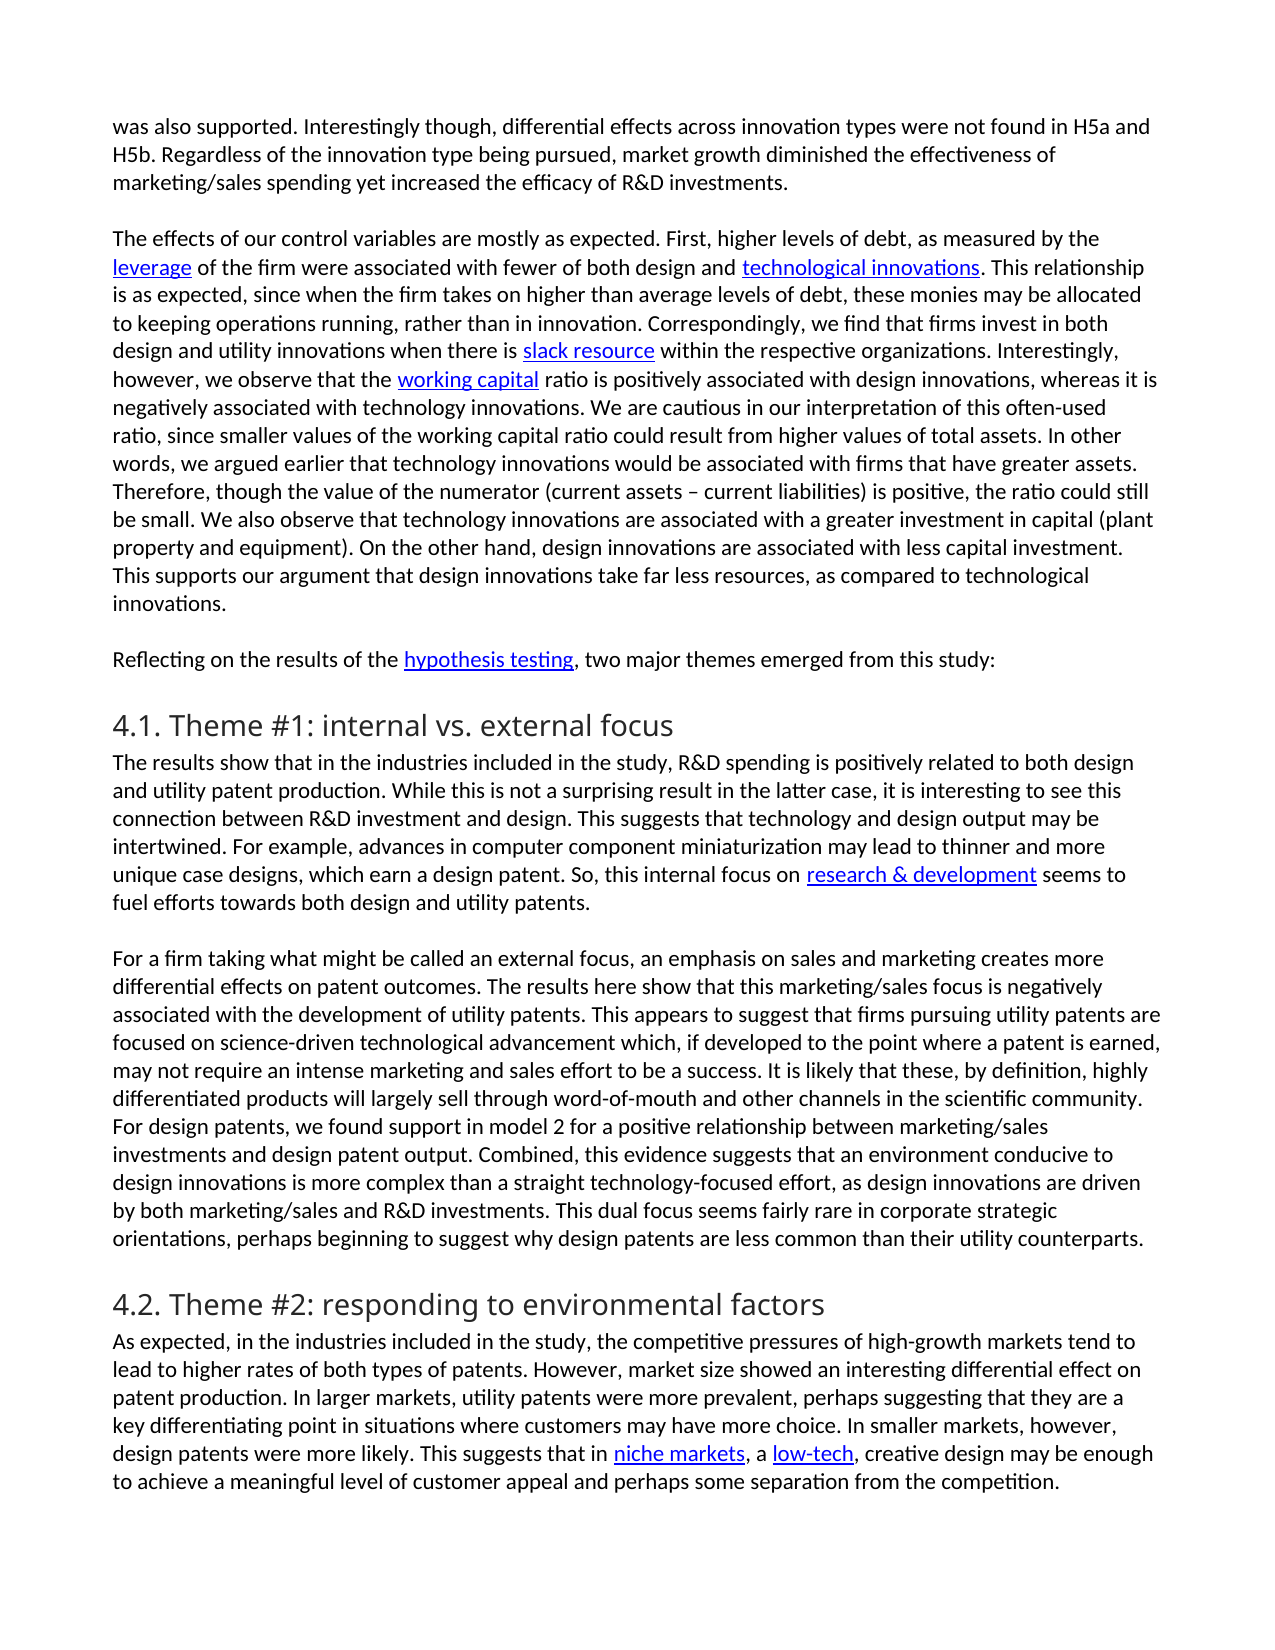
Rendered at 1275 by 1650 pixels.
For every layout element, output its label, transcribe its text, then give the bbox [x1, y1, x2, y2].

text Reflecting on the results of the hypothesis testing, two major themes emerged from this study: [112, 645, 1162, 673]
text The effects of our control variables are mostly as expected. First, higher levels of debt, as measured by the leverage of the firm were associated with fewer of both design and technological innovations. This relationship is as expected, since when the firm takes on higher than average levels of debt, these monies may be allocated to keeping operations running, rather than in innovation. Correspondingly, we find that firms invest in both design and utility innovations when there is slack resource within the respective organizations. Interestingly, however, we observe that the working capital ratio is positively associated with design innovations, whereas it is negatively associated with technology innovations. We are cautious in our interpretation of this often-used ratio, since smaller values of the working capital ratio could result from higher values of total assets. In other words, we argued earlier that technology innovations would be associated with firms that have greater assets. Therefore, though the value of the numerator (current assets – current liabilities) is positive, the ratio could still be small. We also observe that technology innovations are associated with a greater investment in capital (plant property and equipment). On the other hand, design innovations are associated with less capital investment. This supports our argument that design innovations take far less resources, as compared to technological innovations. [112, 224, 1162, 617]
subtitle 4.2. Theme #2: responding to environmental factors [112, 1284, 1162, 1324]
text For a firm taking what might be called an external focus, an emphasis on sales and marketing creates more differential effects on patent outcomes. The results here show that this marketing/sales focus is negatively associated with the development of utility patents. This appears to suggest that firms pursuing utility patents are focused on science-driven technological advancement which, if developed to the point where a patent is earned, may not require an intense marketing and sales effort to be a success. It is likely that these, by definition, highly differentiated products will largely sell through word-of-mouth and other channels in the scientific community. For design patents, we found support in model 2 for a positive relationship between marketing/sales investments and design patent output. Combined, this evidence suggests that an environment conducive to design innovations is more complex than a straight technology-focused effort, as design innovations are driven by both marketing/sales and R&D investments. This dual focus seems fairly rare in corporate strategic orientations, perhaps beginning to suggest why design patents are less common than their utility counterparts. [112, 944, 1162, 1252]
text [112, 112, 1162, 197]
text The results show that in the industries included in the study, R&D spending is positively related to both design and utility patent production. While this is not a surprising result in the latter case, it is interesting to see this connection between R&D investment and design. This suggests that technology and design output may be intertwined. For example, advances in computer component miniaturization may lead to thinner and more unique case designs, which earn a design patent. So, this internal focus on research & development seems to fuel efforts towards both design and utility patents. [112, 748, 1162, 916]
text As expected, in the industries included in the study, the competitive pressures of high-growth markets tend to lead to higher rates of both types of patents. However, market size showed an interesting differential effect on patent production. In larger markets, utility patents were more prevalent, perhaps suggesting that they are a key differentiating point in situations where customers may have more choice. In smaller markets, however, design patents were more likely. This suggests that in niche markets, a low-tech, creative design may be enough to achieve a meaningful level of customer appeal and perhaps some separation from the competition. [112, 1327, 1162, 1495]
subtitle 4.1. Theme #1: internal vs. external focus [112, 705, 1162, 745]
